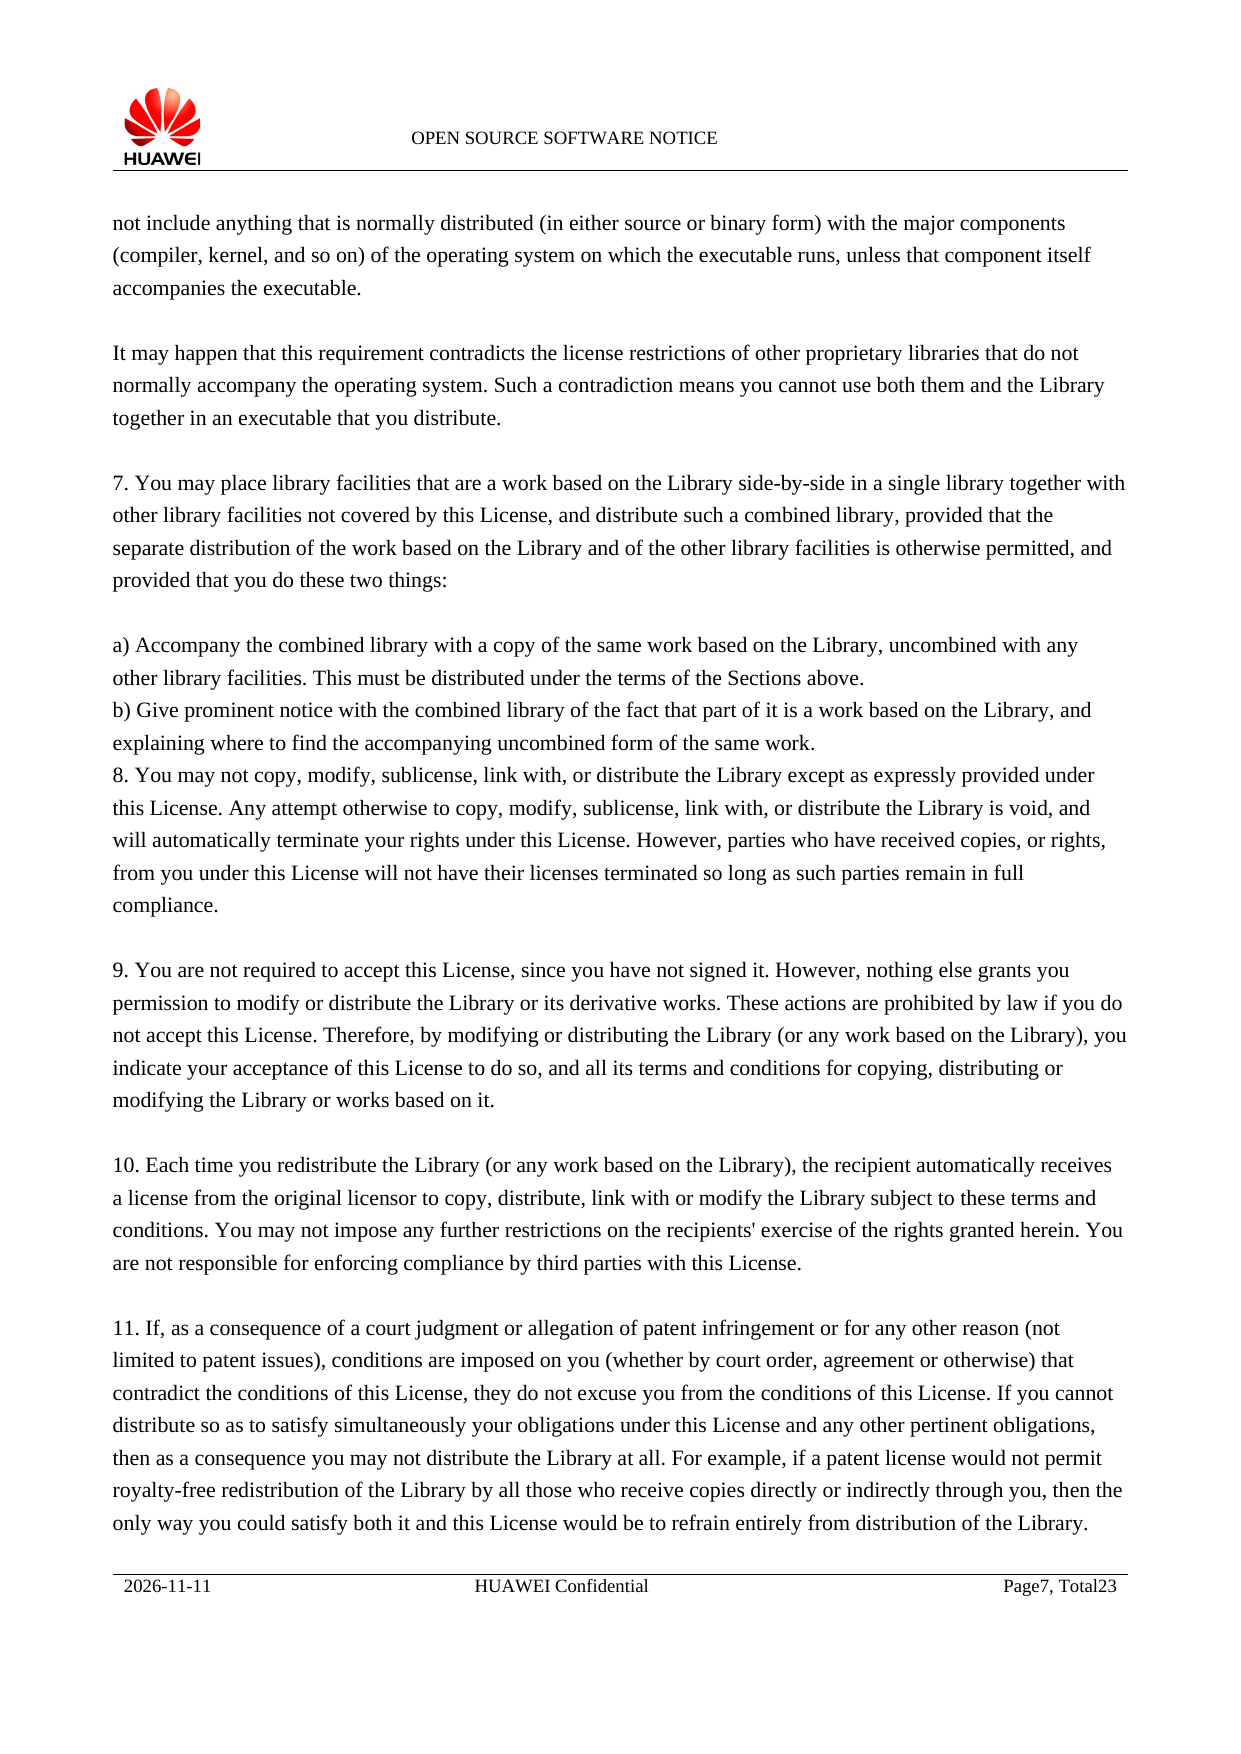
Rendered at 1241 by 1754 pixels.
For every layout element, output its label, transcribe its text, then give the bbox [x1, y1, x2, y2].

picture [124, 88, 201, 165]
